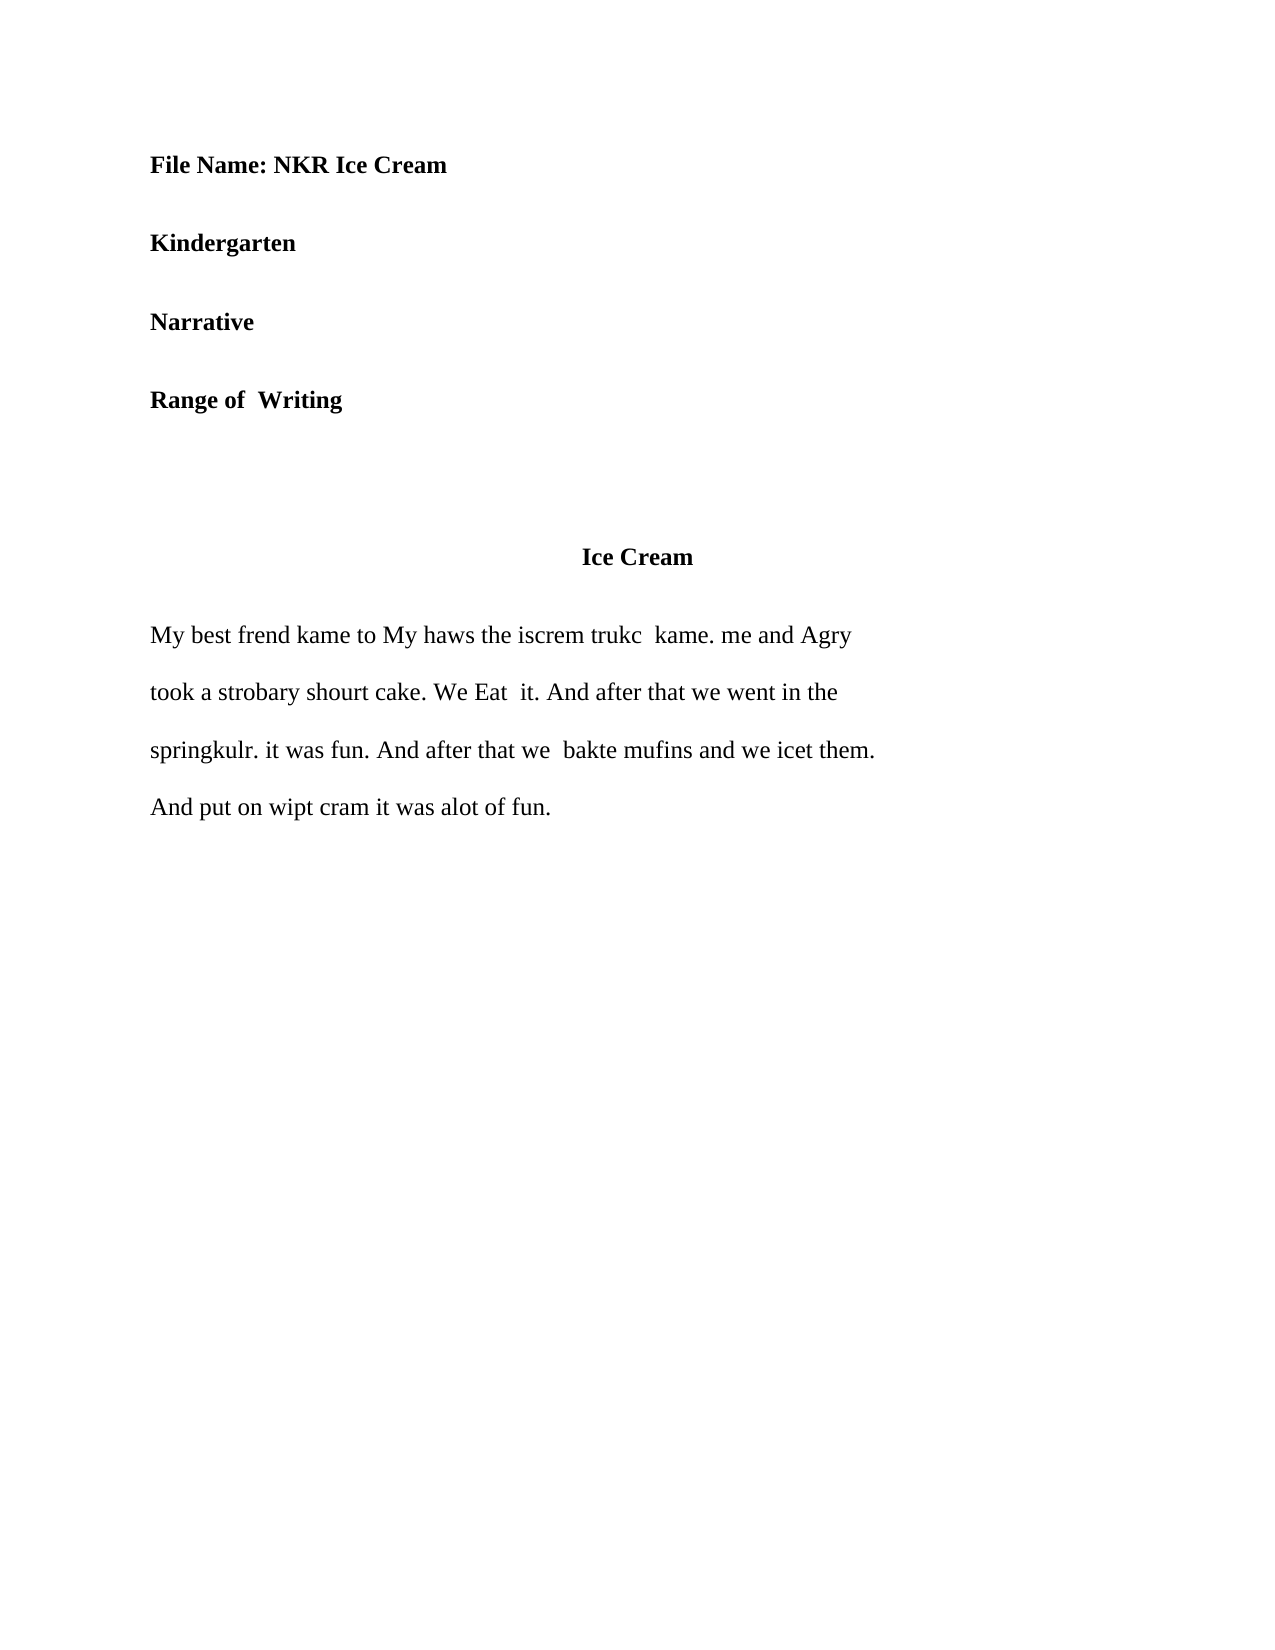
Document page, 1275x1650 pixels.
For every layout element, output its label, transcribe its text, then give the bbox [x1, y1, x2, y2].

text Narrative [150, 307, 1125, 335]
text Ice Cream [150, 542, 1125, 570]
text My best frend kame to My haws the iscrem trukc kame. me and Agry took a strobary shourt cake. We Eat it. And after that we went in the springkulr. it was fun. And after that we bakte mufins and we icet them. And put on wipt cram it was alot of fun. [150, 620, 900, 821]
text Kindergarten [150, 228, 1125, 257]
text Range of Writing [150, 385, 1125, 414]
text File Name: NKR Ice Cream [150, 150, 1125, 179]
